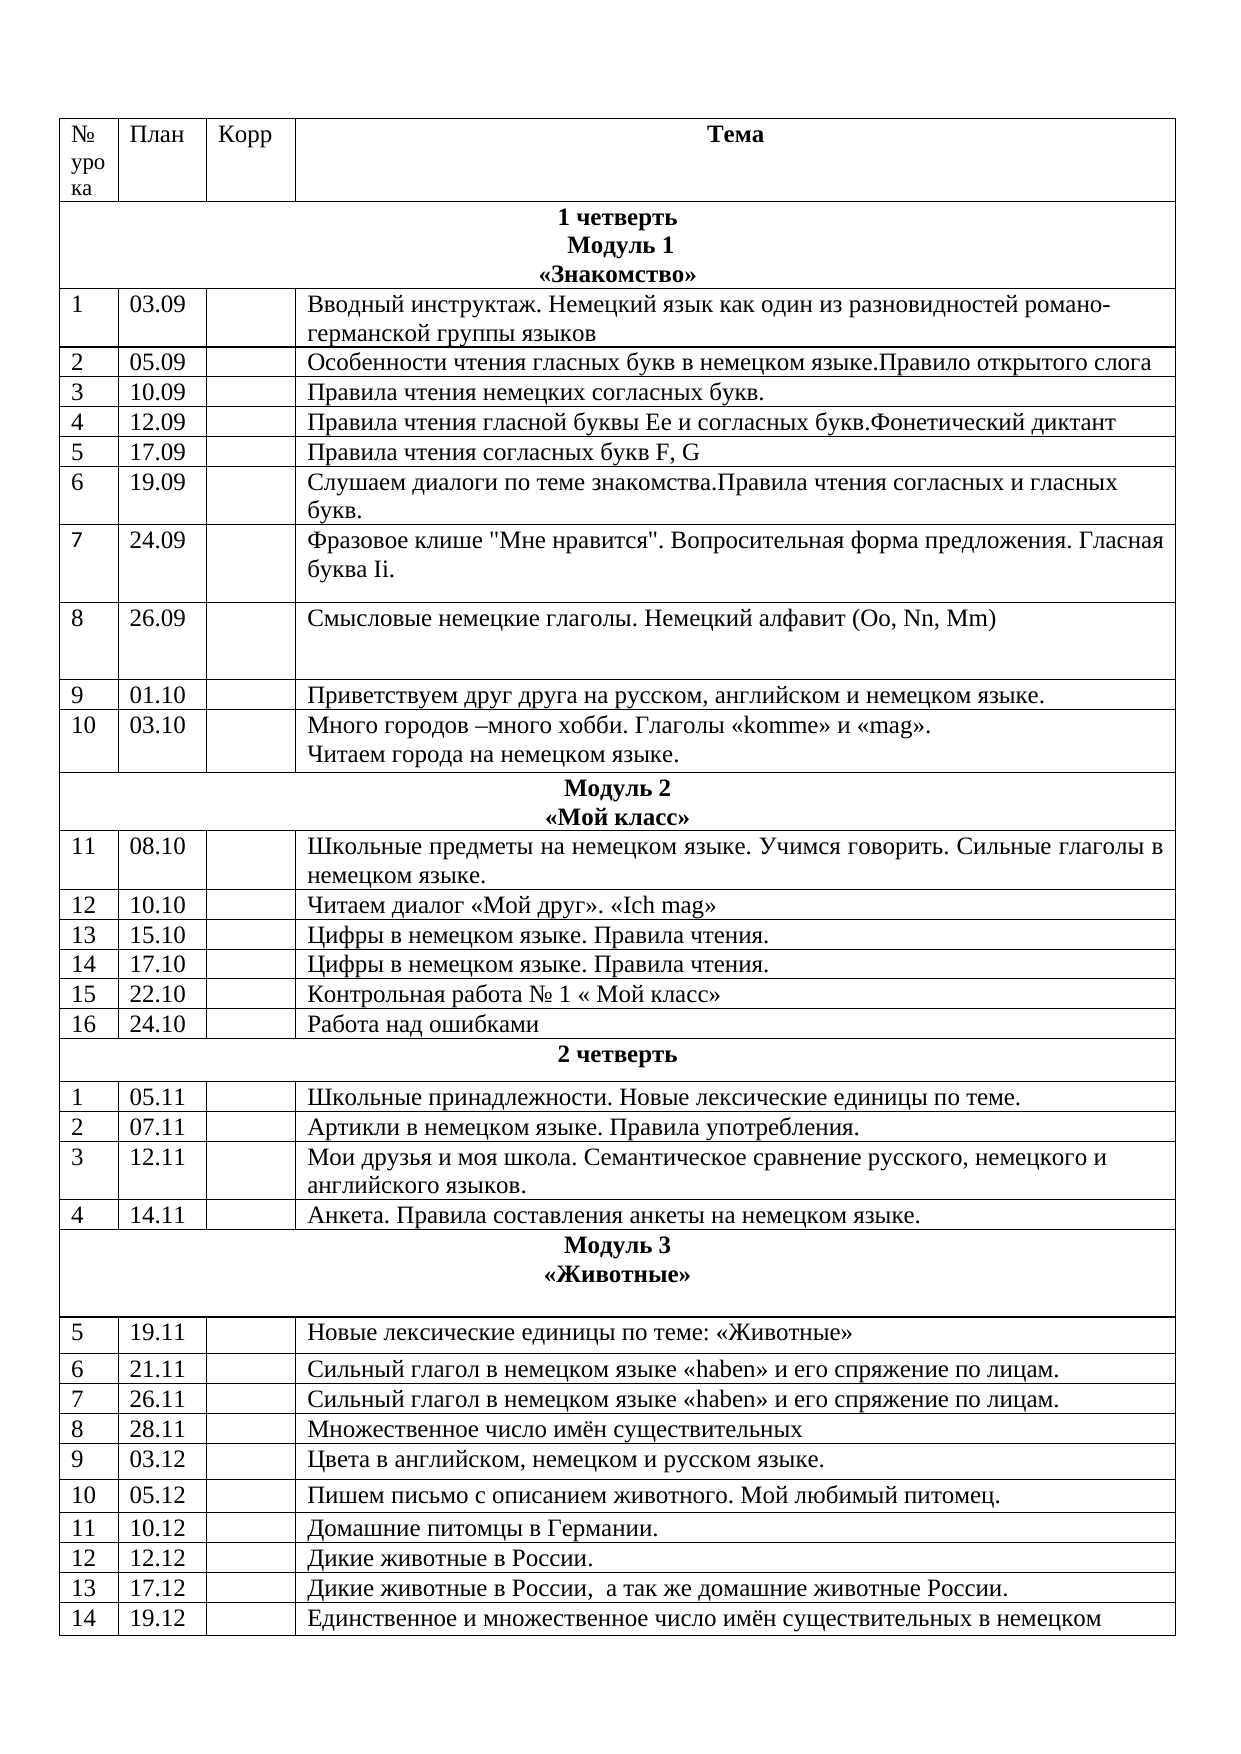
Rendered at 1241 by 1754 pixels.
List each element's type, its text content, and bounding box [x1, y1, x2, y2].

table_cell [207, 1414, 295, 1443]
table_cell [207, 680, 295, 709]
table_cell 12 [60, 1543, 118, 1572]
table_cell 6 [60, 1354, 118, 1383]
table_cell [207, 710, 295, 772]
table_cell 28.11 [119, 1414, 206, 1443]
table_cell [207, 467, 295, 524]
table_cell 12.09 [119, 407, 206, 436]
table_cell [207, 950, 295, 978]
table_cell Мои друзья и моя школа. Семантическое сравнение русского, немецкого и английского языков. [296, 1142, 1175, 1199]
table_cell Школьные принадлежности. Новые лексические единицы по теме. [296, 1082, 1175, 1111]
table_cell Правила чтения согласных букв F, G [296, 437, 1175, 466]
table_cell 6 [60, 467, 118, 524]
table_cell 7 [60, 525, 118, 602]
table_cell 19.09 [119, 467, 206, 524]
table_cell Приветствуем друг друга на русском, английском и немецком языке. [296, 680, 1175, 709]
table_cell 19.11 [119, 1318, 206, 1353]
table_cell 17.09 [119, 437, 206, 466]
table_cell 13 [60, 920, 118, 948]
table_cell 10.12 [119, 1513, 206, 1542]
table_cell [207, 1513, 295, 1542]
table_cell 2 [60, 1112, 118, 1141]
table_cell 15 [60, 979, 118, 1008]
table_cell Фразовое клише "Мне нравится". Вопросительная форма предложения. Гласная буква Ii. [296, 525, 1175, 602]
table_cell 01.10 [119, 680, 206, 709]
table_header № урока [60, 119, 118, 201]
table_cell 24.09 [119, 525, 206, 602]
table_cell Цвета в английском, немецком и русском языке. [296, 1444, 1175, 1479]
table_cell Контрольная работа № 1 « Мой класс» [296, 979, 1175, 1008]
table_cell [207, 1444, 295, 1479]
table_cell 10.10 [119, 890, 206, 919]
table_cell Домашние питомцы в Германии. [296, 1513, 1175, 1542]
table_cell [207, 1112, 295, 1141]
table_cell [207, 603, 295, 679]
table_cell 10 [60, 1480, 118, 1512]
table_cell Смысловые немецкие глаголы. Немецкий алфавит (Оо, Nn, Mm) [296, 603, 1175, 679]
table_cell 05.09 [119, 348, 206, 376]
table_cell 3 [60, 1142, 118, 1199]
table_header План [119, 119, 206, 201]
table_cell [207, 1200, 295, 1229]
table_cell [207, 920, 295, 948]
table_cell Артикли в немецком языке. Правила употребления. [296, 1112, 1175, 1141]
table_cell Множественное число имён существительных [296, 1414, 1175, 1443]
table_cell 17.12 [119, 1573, 206, 1602]
table_cell 14 [60, 1603, 118, 1635]
table_cell Дикие животные в России, а так же домашние животные России. [296, 1573, 1175, 1602]
table_header Корр [207, 119, 295, 201]
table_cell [296, 1603, 1175, 1635]
table_cell Правила чтения гласной буквы Ее и согласных букв.Фонетический диктант [296, 407, 1175, 436]
table_cell Модуль 3 «Животные» [60, 1230, 1175, 1316]
table_cell 15.10 [119, 920, 206, 948]
table_cell [207, 1142, 295, 1199]
table_cell 8 [60, 603, 118, 679]
table_cell 24.10 [119, 1009, 206, 1038]
table_cell [207, 377, 295, 406]
table_cell 03.09 [119, 289, 206, 346]
table_cell Много городов –много хобби. Глаголы «komme» и «mag». Читаем города на немецком языке. [296, 710, 1175, 772]
table_cell [207, 1354, 295, 1383]
table_cell Правила чтения немецких согласных букв. [296, 377, 1175, 406]
table_cell 16 [60, 1009, 118, 1038]
table_cell 12.12 [119, 1543, 206, 1572]
table_cell Новые лексические единицы по теме: «Животные» [296, 1318, 1175, 1353]
table_cell 2 [60, 348, 118, 376]
table_cell Особенности чтения гласных букв в немецком языке.Правило открытого слога [296, 348, 1175, 376]
table_cell Модуль 2 «Мой класс» [60, 773, 1175, 830]
table_cell 26.09 [119, 603, 206, 679]
table_cell [207, 1082, 295, 1111]
table_cell 1 [60, 289, 118, 346]
table_cell 05.12 [119, 1480, 206, 1512]
table_cell 1 [60, 1082, 118, 1111]
table_header Тема [296, 119, 1175, 201]
table_cell [207, 831, 295, 889]
table_cell 8 [60, 1414, 118, 1443]
table_cell [207, 525, 295, 602]
table_cell Сильный глагол в немецком языке «haben» и его спряжение по лицам. [296, 1354, 1175, 1383]
table_cell Слушаем диалоги по теме знакомства.Правила чтения согласных и гласных букв. [296, 467, 1175, 524]
table_cell 19.12 [119, 1603, 206, 1635]
table_cell [207, 1480, 295, 1512]
table_cell [207, 1603, 295, 1635]
table_cell 2 четверть [60, 1039, 1175, 1081]
table_cell Цифры в немецком языке. Правила чтения. [296, 950, 1175, 978]
table_cell 7 [60, 1384, 118, 1413]
table_cell 11 [60, 1513, 118, 1542]
table_cell Дикие животные в России. [296, 1543, 1175, 1572]
table_cell Работа над ошибками [296, 1009, 1175, 1038]
table_cell 1 четверть Модуль 1 «Знакомство» [60, 202, 1175, 288]
table_cell [207, 407, 295, 436]
table_cell [207, 1573, 295, 1602]
table_cell [207, 1318, 295, 1353]
table_cell 10 [60, 710, 118, 772]
table_cell 17.10 [119, 950, 206, 978]
table_cell 03.12 [119, 1444, 206, 1479]
table_cell [207, 289, 295, 346]
table_cell 5 [60, 437, 118, 466]
table_cell 4 [60, 407, 118, 436]
table_cell 13 [60, 1573, 118, 1602]
table_cell 14 [60, 950, 118, 978]
table_cell [207, 1009, 295, 1038]
table_cell 3 [60, 377, 118, 406]
table_cell 9 [60, 680, 118, 709]
table_cell [207, 1543, 295, 1572]
table_cell 21.11 [119, 1354, 206, 1383]
table_cell [207, 348, 295, 376]
table_cell 11 [60, 831, 118, 889]
table_cell Анкета. Правила составления анкеты на немецком языке. [296, 1200, 1175, 1229]
table_cell [207, 890, 295, 919]
table_cell 12.11 [119, 1142, 206, 1199]
table_cell 9 [60, 1444, 118, 1479]
table_cell 22.10 [119, 979, 206, 1008]
table_cell 05.11 [119, 1082, 206, 1111]
table_cell Школьные предметы на немецком языке. Учимся говорить. Сильные глаголы в немецком языке. [296, 831, 1175, 889]
table_cell Цифры в немецком языке. Правила чтения. [296, 920, 1175, 948]
table_cell [207, 437, 295, 466]
table_cell 10.09 [119, 377, 206, 406]
table_cell 12 [60, 890, 118, 919]
table_cell [207, 979, 295, 1008]
table_cell 08.10 [119, 831, 206, 889]
table_cell [207, 1384, 295, 1413]
table_cell 4 [60, 1200, 118, 1229]
table_cell 03.10 [119, 710, 206, 772]
table_cell Сильный глагол в немецком языке «haben» и его спряжение по лицам. [296, 1384, 1175, 1413]
table_cell 5 [60, 1318, 118, 1353]
table_cell 26.11 [119, 1384, 206, 1413]
table_cell Читаем диалог «Мой друг». «Ich mag» [296, 890, 1175, 919]
table_cell 14.11 [119, 1200, 206, 1229]
table_cell 07.11 [119, 1112, 206, 1141]
table_cell Вводный инструктаж. Немецкий язык как один из разновидностей романо-германской группы языков [296, 289, 1175, 346]
table_cell Пишем письмо с описанием животного. Мой любимый питомец. [296, 1480, 1175, 1512]
